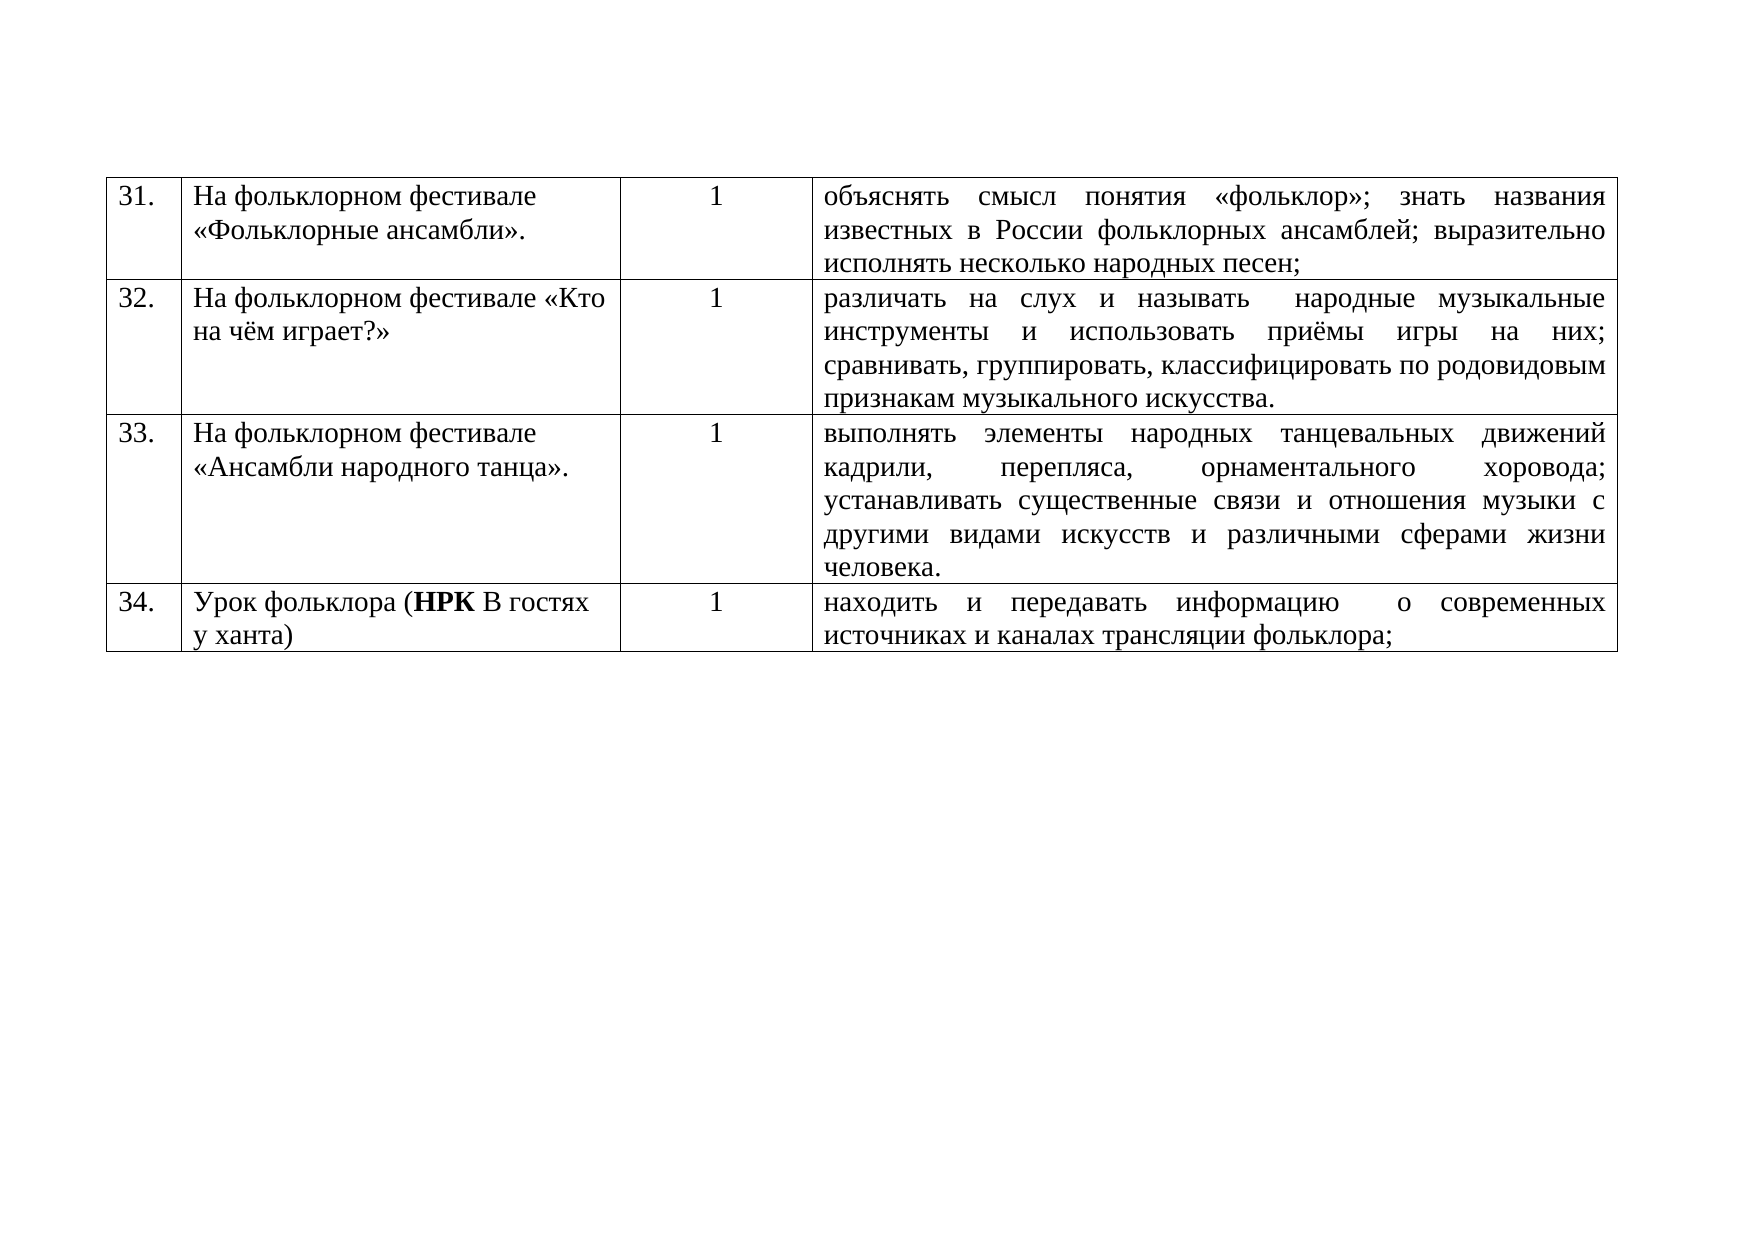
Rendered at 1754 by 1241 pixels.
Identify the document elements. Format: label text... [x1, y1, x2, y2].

table_cell Урок фольклора (НРК В гостях у ханта) [182, 584, 620, 651]
table_cell 1 [621, 584, 812, 651]
table_cell 1 [621, 280, 812, 414]
table_cell выполнять элементы народных танцевальных движений кадрили, перепляса, орнаментального хоровода; устанавливать существенные связи и отношения музыки с другими видами искусств и различными сферами жизни человека. [813, 415, 1617, 583]
table_cell различать на слух и называть народные музыкальные инструменты и использовать приёмы игры на них; сравнивать, группировать, классифицировать по родовидовым признакам музыкального искусства. [813, 280, 1617, 414]
table_cell На фольклорном фестивале «Кто на чём играет?» [182, 280, 620, 414]
table_cell [107, 280, 181, 414]
table_cell [107, 415, 181, 583]
table_cell На фольклорном фестивале «Ансамбли народного танца». [182, 415, 620, 583]
table_cell [107, 178, 181, 279]
table_cell объяснять смысл понятия «фольклор»; знать названия известных в России фольклорных ансамблей; выразительно исполнять несколько народных песен; [813, 178, 1617, 279]
table_cell На фольклорном фестивале «Фольклорные ансамбли». [182, 178, 620, 279]
table_cell находить и передавать информацию о современных источниках и каналах трансляции фольклора; [813, 584, 1617, 651]
table_cell [107, 584, 181, 651]
table_cell 1 [621, 178, 812, 279]
table_cell 1 [621, 415, 812, 583]
